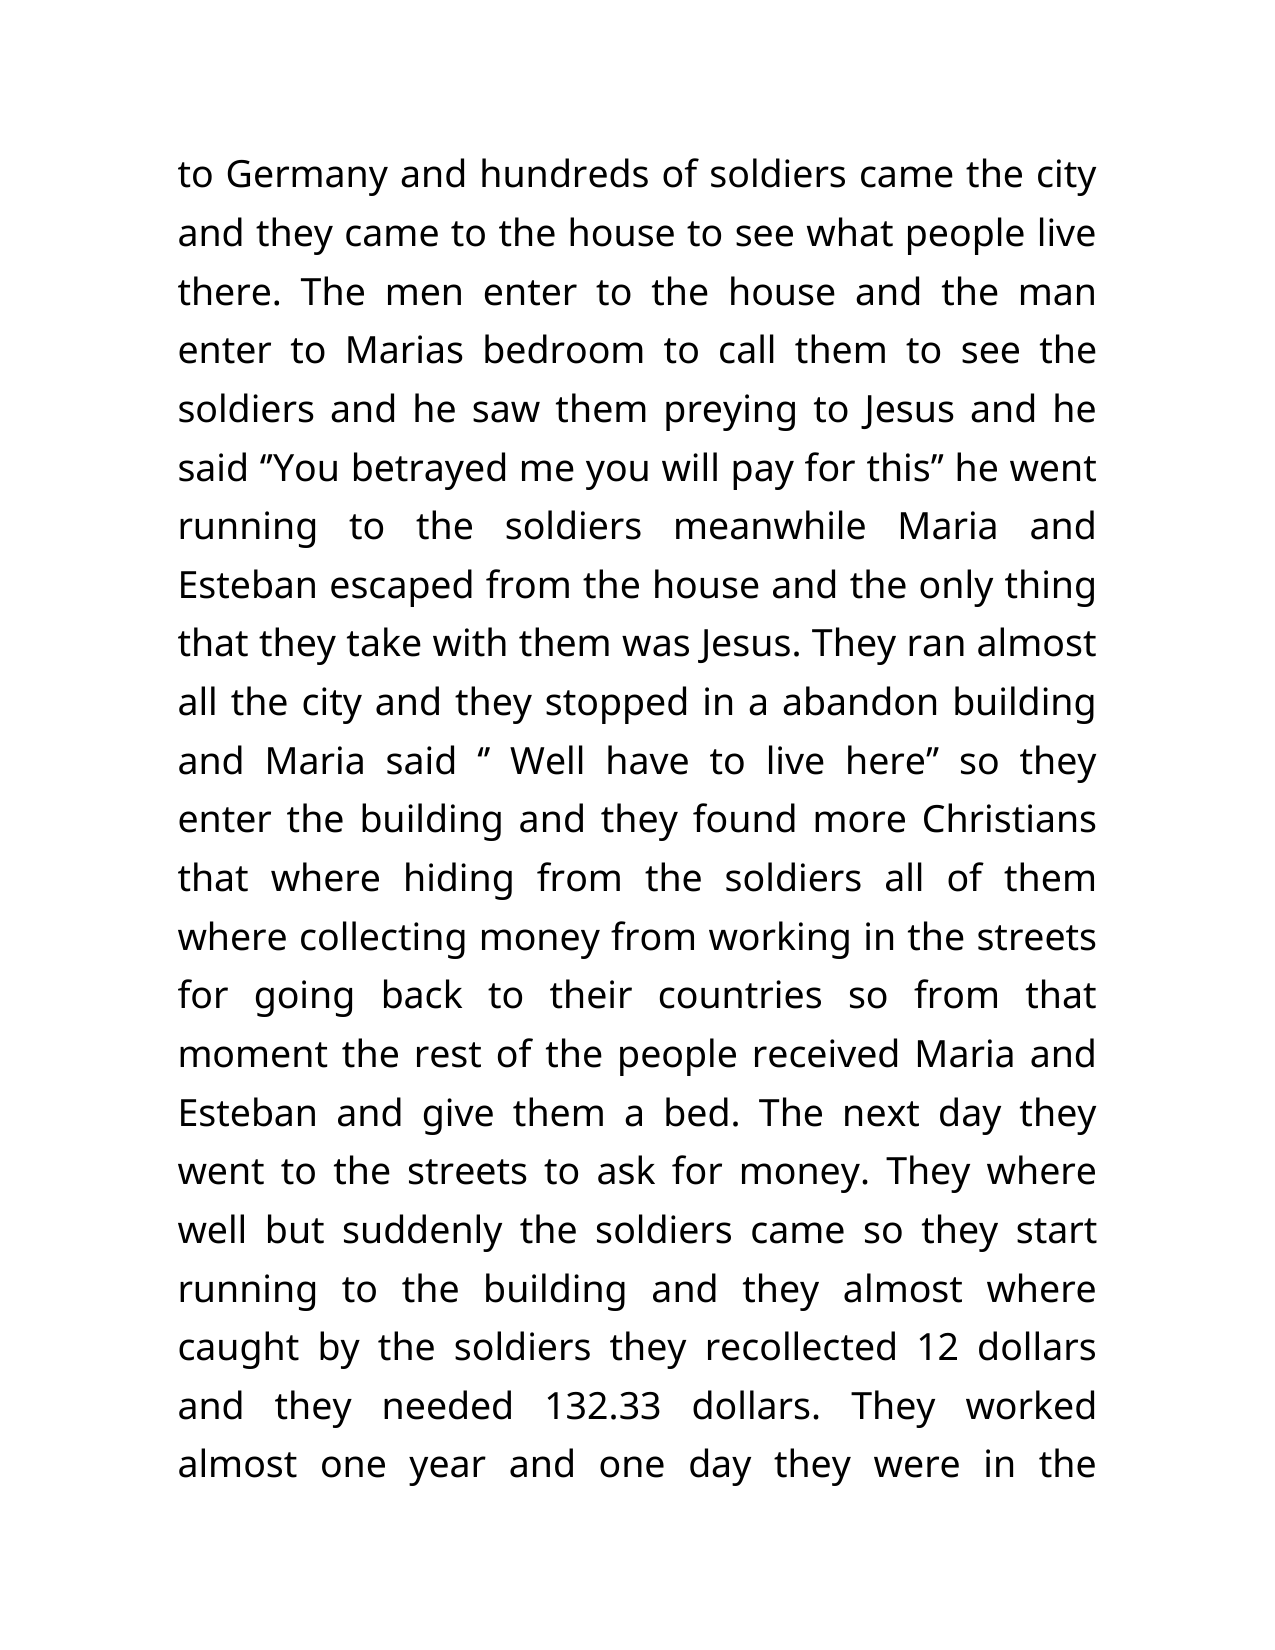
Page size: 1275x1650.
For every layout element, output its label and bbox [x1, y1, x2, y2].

text [177, 148, 1098, 1489]
